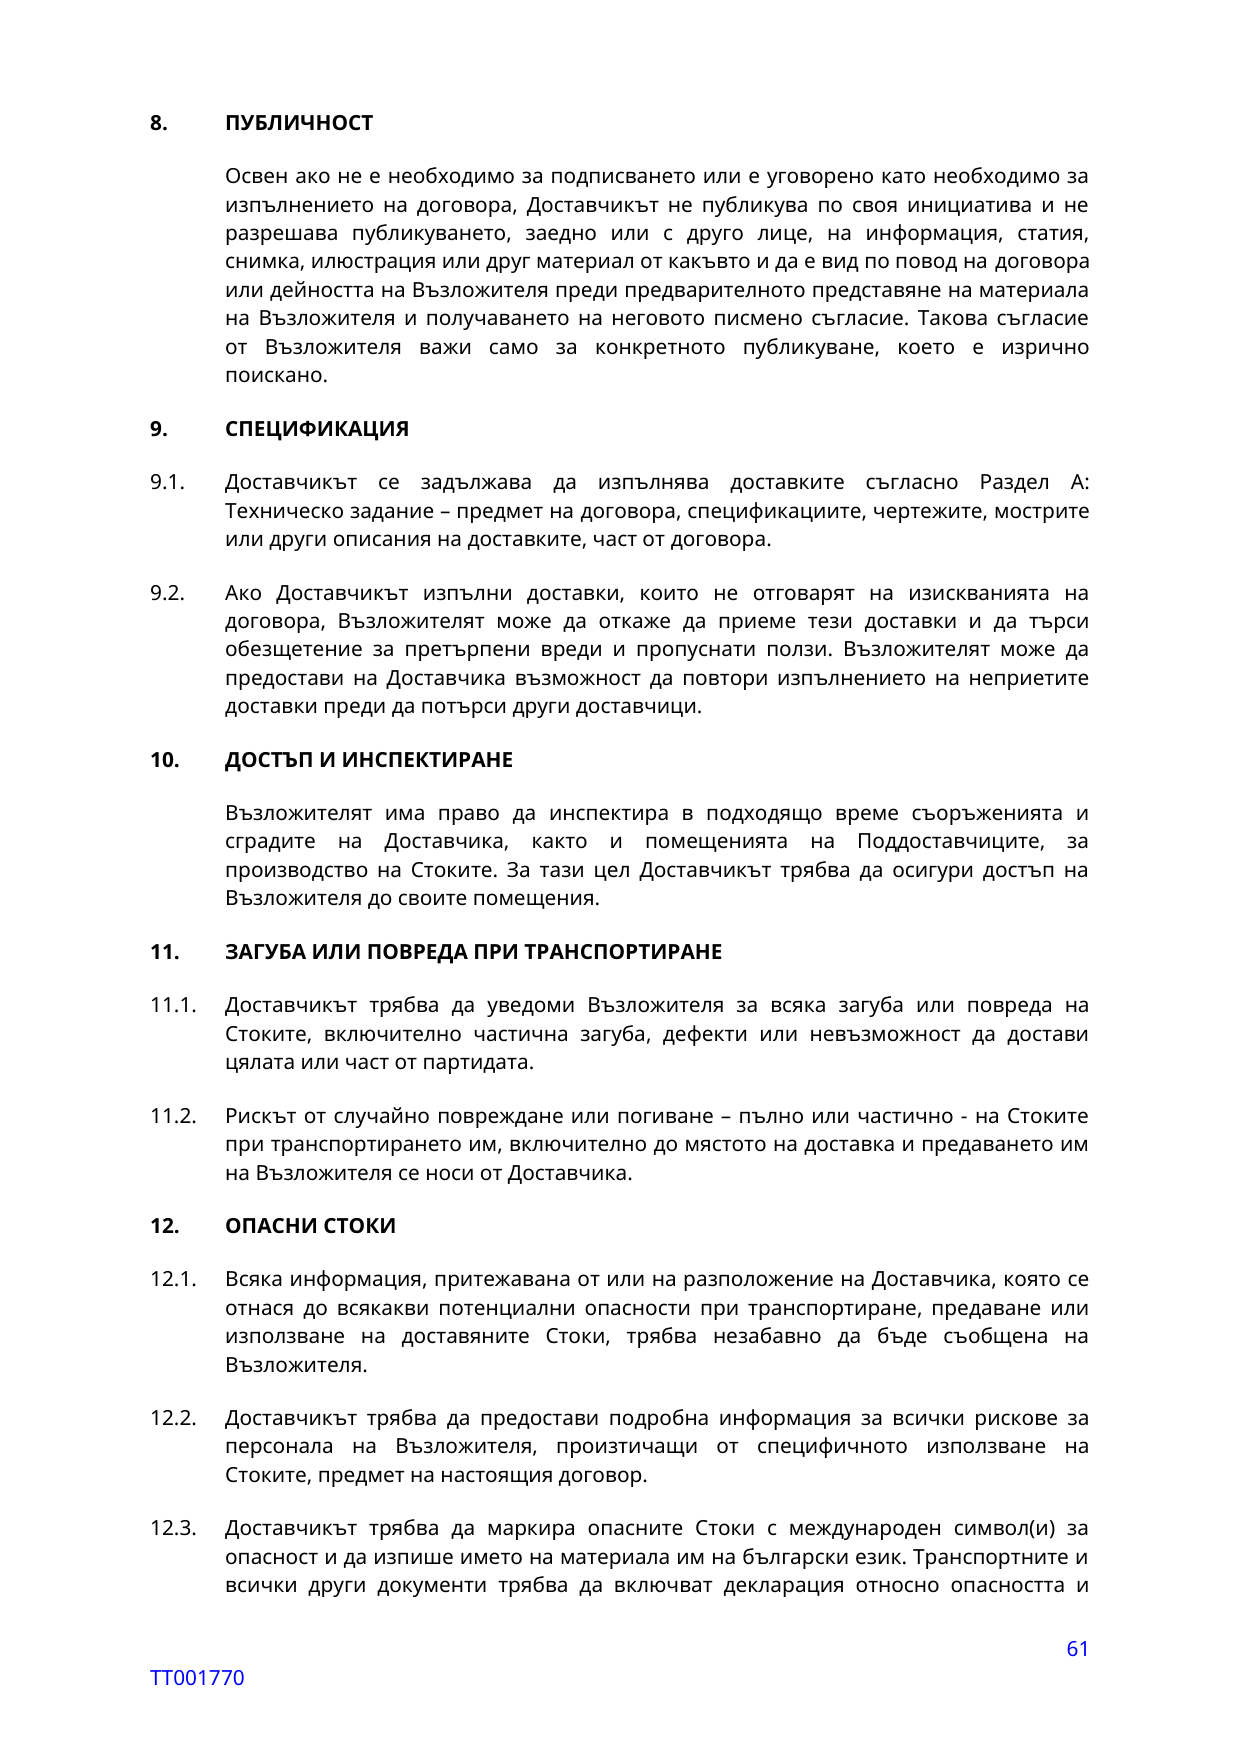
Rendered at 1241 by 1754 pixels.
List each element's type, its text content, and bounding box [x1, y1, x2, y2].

text Освен ако не е необходимо за подписването или е уговорено като необходимо за изпълнението на договора, Доставчикът не публикува по своя инициатива и не разрешава публикуването, заедно или с друго лице, на информация, статия, снимка, илюстрация или друг материал от какъвто и да е вид по повод на договора или дейността на Възложителя преди предварителното представяне на материала на Възложителя и получаването на неговото писмено съгласие. Такова съгласие от Възложителя важи само за конкретното публикуване, което е изрично поискано. [225, 161, 1090, 389]
text Възложителят има право да инспектира в подходящо време съоръженията и сградите на Доставчика, както и помещенията на Поддоставчиците, за производство на Стоките. За тази цел Доставчикът трябва да осигури достъп на Възложителя до своите помещения. [225, 798, 1090, 912]
list Рискът от случайно повреждане или погиване – пълно или частично - на Стоките при транспортирането им, включително до мястото на доставка и предаването им на Възложителя се носи от Доставчика. [150, 1101, 1090, 1186]
list Ако Доставчикът изпълни доставки, които не отговарят на изискванията на договора, Възложителят може да откаже да приеме тези доставки и да търси обезщетение за претърпени вреди и пропуснати ползи. Възложителят може да предостави на Доставчика възможност да повтори изпълнението на неприетите доставки преди да потърси други доставчици. [150, 578, 1090, 720]
list СПЕЦИФИКАЦИЯ [150, 414, 1090, 442]
list Доставчикът трябва да предостави подробна информация за всички рискове за персонала на Възложителя, произтичащи от специфичното използване на Стоките, предмет на настоящия договор. [150, 1403, 1090, 1488]
list ОПАСНИ СТОКИ [150, 1211, 1090, 1239]
list ПУБЛИЧНОСТ [150, 108, 1090, 136]
list Доставчикът се задължава да изпълнява доставките съгласно Раздел А: Техническо задание – предмет на договора, спецификациите, чертежите, мострите или други описания на доставките, част от договора. [150, 467, 1090, 553]
list Всяка информация, притежавана от или на разположение на Доставчика, която се отнася до всякакви потенциални опасности при транспортиране, предаване или използване на доставяните Стоки, трябва незабавно да бъде съобщена на Възложителя. [150, 1264, 1090, 1378]
list ДОСТЪП И ИНСПЕКТИРАНЕ [150, 745, 1090, 773]
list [150, 1513, 1090, 1599]
list ЗАГУБА ИЛИ ПОВРЕДА ПРИ ТРАНСПОРТИРАНЕ [150, 937, 1090, 965]
list Доставчикът трябва да уведоми Възложителя за всяка загуба или повреда на Стоките, включително частична загуба, дефекти или невъзможност да достави цялата или част от партидата. [150, 990, 1090, 1076]
